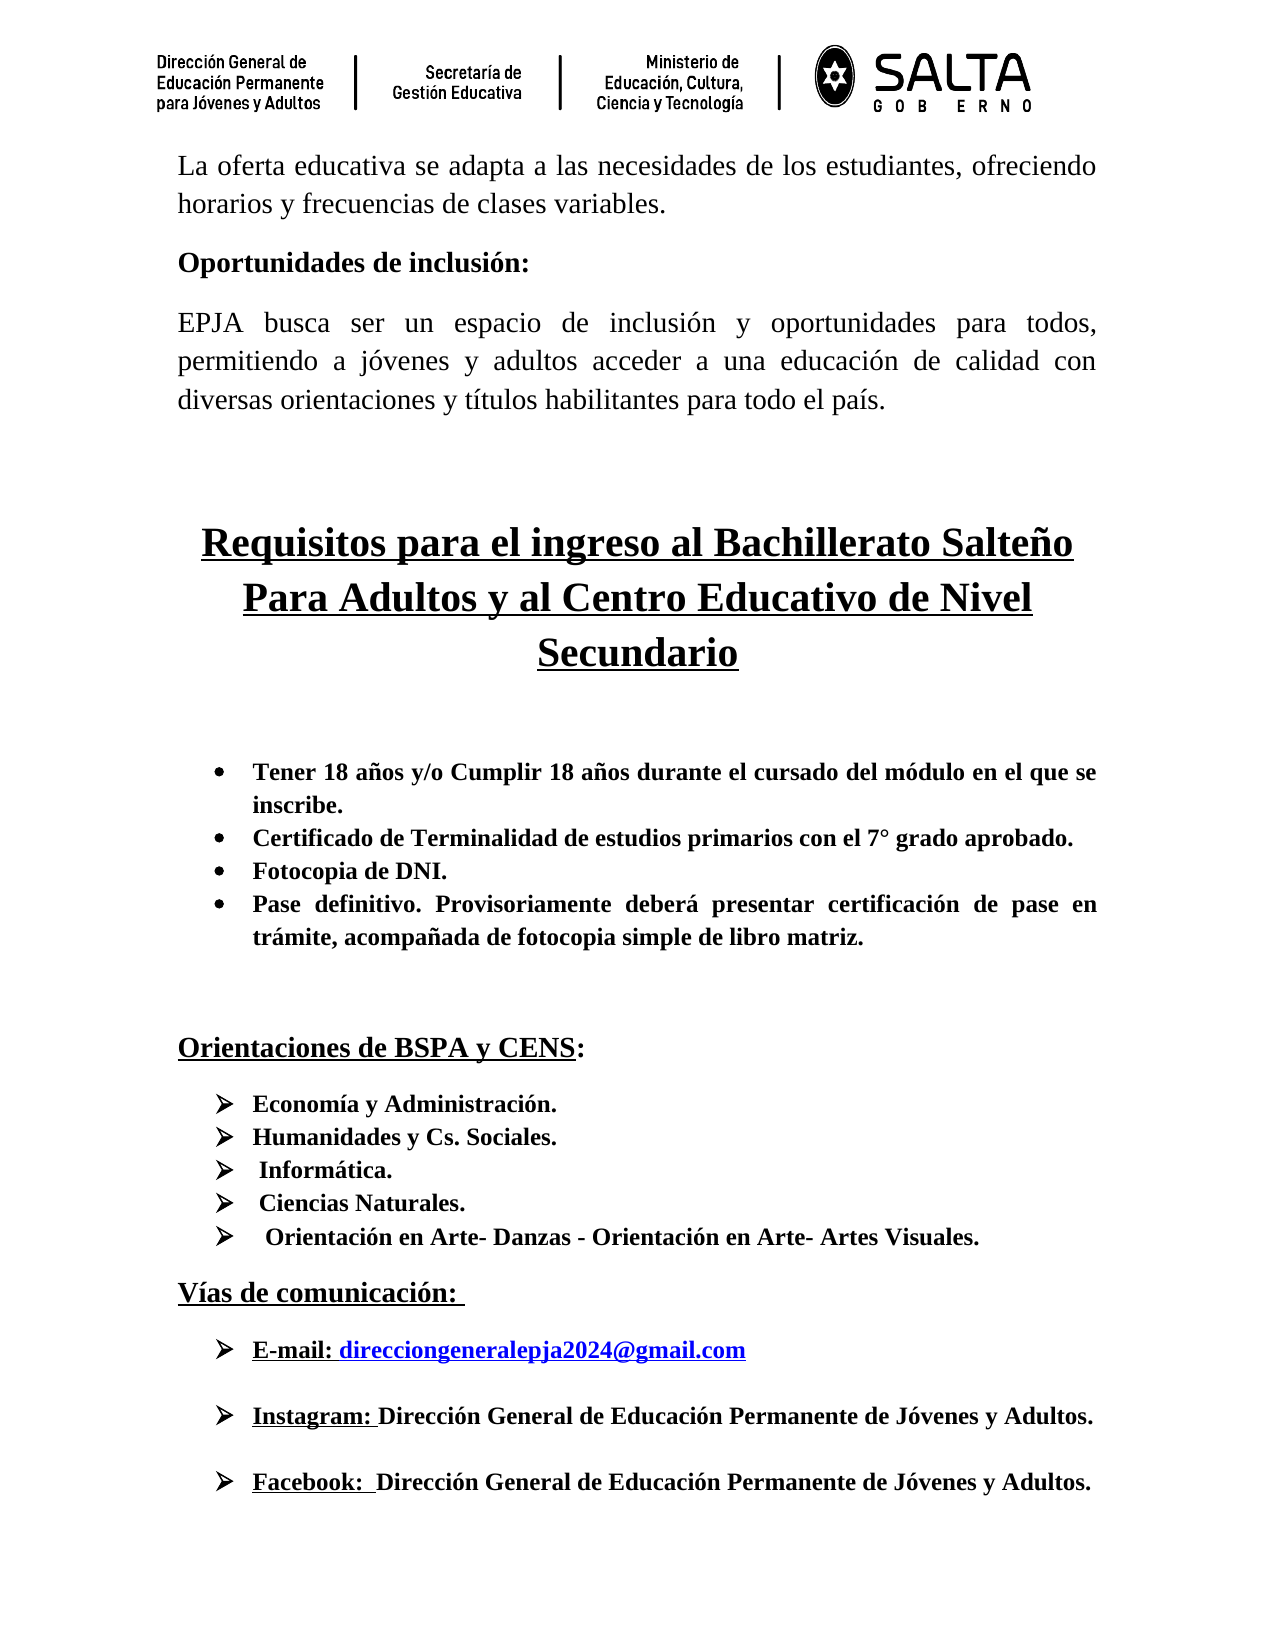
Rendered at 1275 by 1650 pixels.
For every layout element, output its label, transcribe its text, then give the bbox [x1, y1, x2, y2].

text Requisitos para el ingreso al Bachillerato Salteño Para Adultos y al Centro Educativo de Nivel Secundario [177, 517, 1098, 675]
list Ciencias Naturales. [215, 1188, 1098, 1217]
list Informática. [215, 1156, 1098, 1184]
list Pase definitivo. Provisoriamente deberá presentar certificación de pase en trámite, acompañada de fotocopia simple de libro matriz. [215, 889, 1098, 951]
text EPJA busca ser un espacio de inclusión y oportunidades para todos, permitiendo a jóvenes y adultos acceder a una educación de calidad con diversas orientaciones y títulos habilitantes para todo el país. [177, 305, 1098, 416]
picture [152, 43, 1042, 112]
list Tener 18 años y/o Cumplir 18 años durante el cursado del módulo en el que se inscribe. [215, 757, 1098, 819]
list E-mail: direcciongeneralepja2024@gmail.com [215, 1335, 1098, 1363]
list Facebook: Dirección General de Educación Permanente de Jóvenes y Adultos. [215, 1467, 1098, 1496]
text Vías de comunicación: [177, 1275, 1098, 1309]
text Oportunidades de inclusión: [177, 246, 1098, 279]
list Fotocopia de DNI. [215, 856, 1098, 885]
list Economía y Administración. [215, 1089, 1098, 1118]
list Instagram: Dirección General de Educación Permanente de Jóvenes y Adultos. [215, 1401, 1098, 1429]
text Orientaciones de BSPA y CENS: [177, 1030, 1098, 1064]
list Certificado de Terminalidad de estudios primarios con el 7° grado aprobado. [215, 823, 1098, 852]
text La oferta educativa se adapta a las necesidades de los estudiantes, ofreciendo horarios y frecuencias de clases variables. [177, 148, 1098, 220]
list Orientación en Arte- Danzas - Orientación en Arte- Artes Visuales. [215, 1222, 1098, 1250]
list Humanidades y Cs. Sociales. [215, 1122, 1098, 1151]
